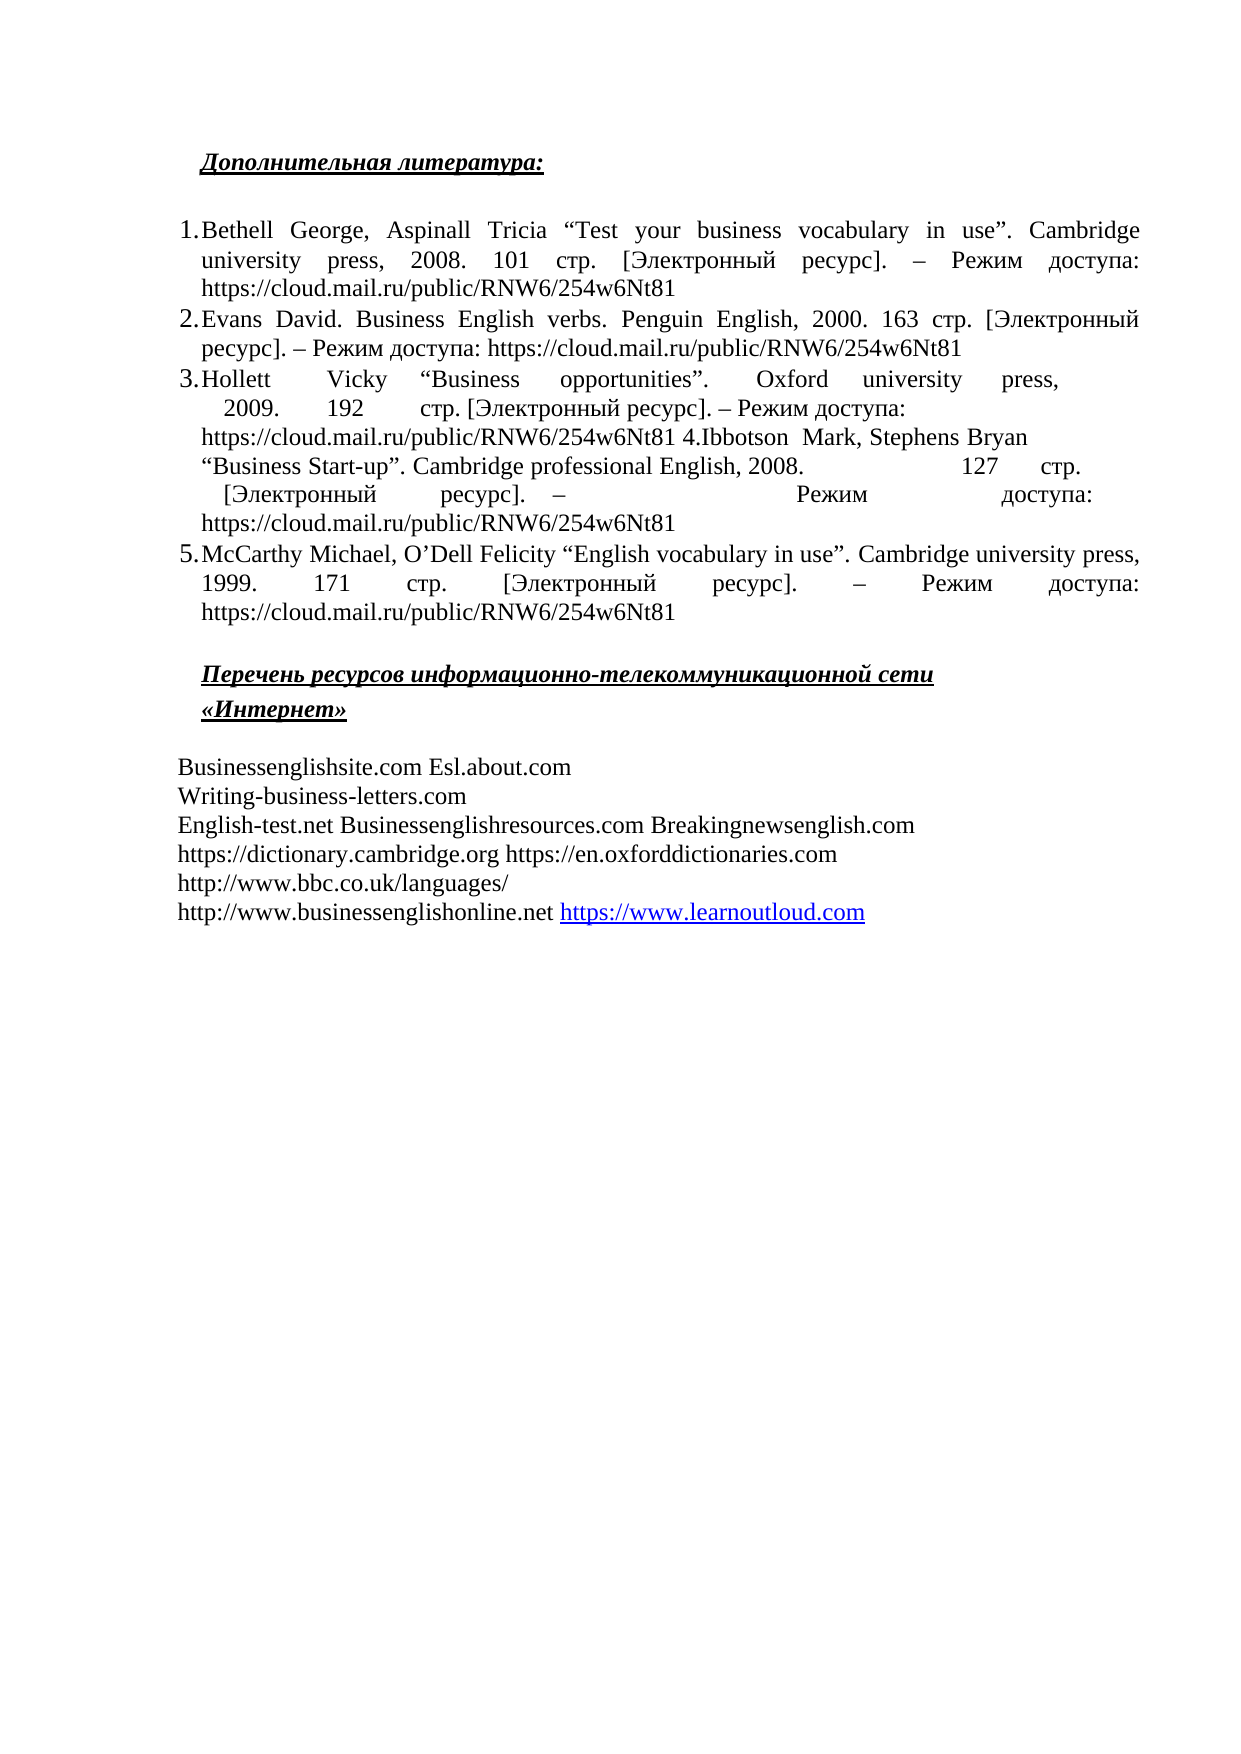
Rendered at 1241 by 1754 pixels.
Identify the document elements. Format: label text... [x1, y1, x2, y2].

text English-test.net Businessenglishresources.com Breakingnewsenglish.com https://dictionary.cambridge.org https://en.oxforddictionaries.com http://www.bbc.co.uk/languages/ [177, 811, 1152, 897]
list McCarthy Michael, O’Dell Felicity “English vocabulary in use”. Cambridge university press, 1999. 171 стр. [Электронный ресурс]. – Режим доступа: https://cloud.mail.ru/public/RNW6/254w6Nt81 [179, 537, 1140, 626]
text Перечень ресурсов информационно-телекоммуникационной сети [201, 659, 1152, 687]
list Hollett Vicky “Business opportunities”. Oxford university press, 2009. 192 стр. [Электронный ресурс]. – Режим доступа: https://cloud.mail.ru/public/RNW6/254w6Nt81 4.Ibbotson Mark, Stephens Bryan “Business Start-up”. Cambridge professional English, 2008. 127 стр. [Электронный ресурс]. – Режим доступа: https://cloud.mail.ru/public/RNW6/254w6Nt81 [179, 362, 1140, 537]
list Evans David. Business English verbs. Penguin English, 2000. 163 стр. [Электронный ресурс]. – Режим доступа: https://cloud.mail.ru/public/RNW6/254w6Nt81 [179, 302, 1139, 362]
text http://www.businessenglishonline.net https://www.learnoutloud.com [177, 897, 1152, 926]
text Businessenglishsite.com Esl.about.com [177, 752, 1152, 781]
text Writing-business-letters.com [177, 781, 1152, 810]
text «Интернет» [201, 694, 1152, 723]
list Bethell George, Aspinall Tricia “Test your business vocabulary in use”. Cambridge university press, 2008. 101 стр. [Электронный ресурс]. – Режим доступа: https://cloud.mail.ru/public/RNW6/254w6Nt81 [179, 213, 1140, 302]
text Дополнительная литература: [201, 147, 1152, 176]
